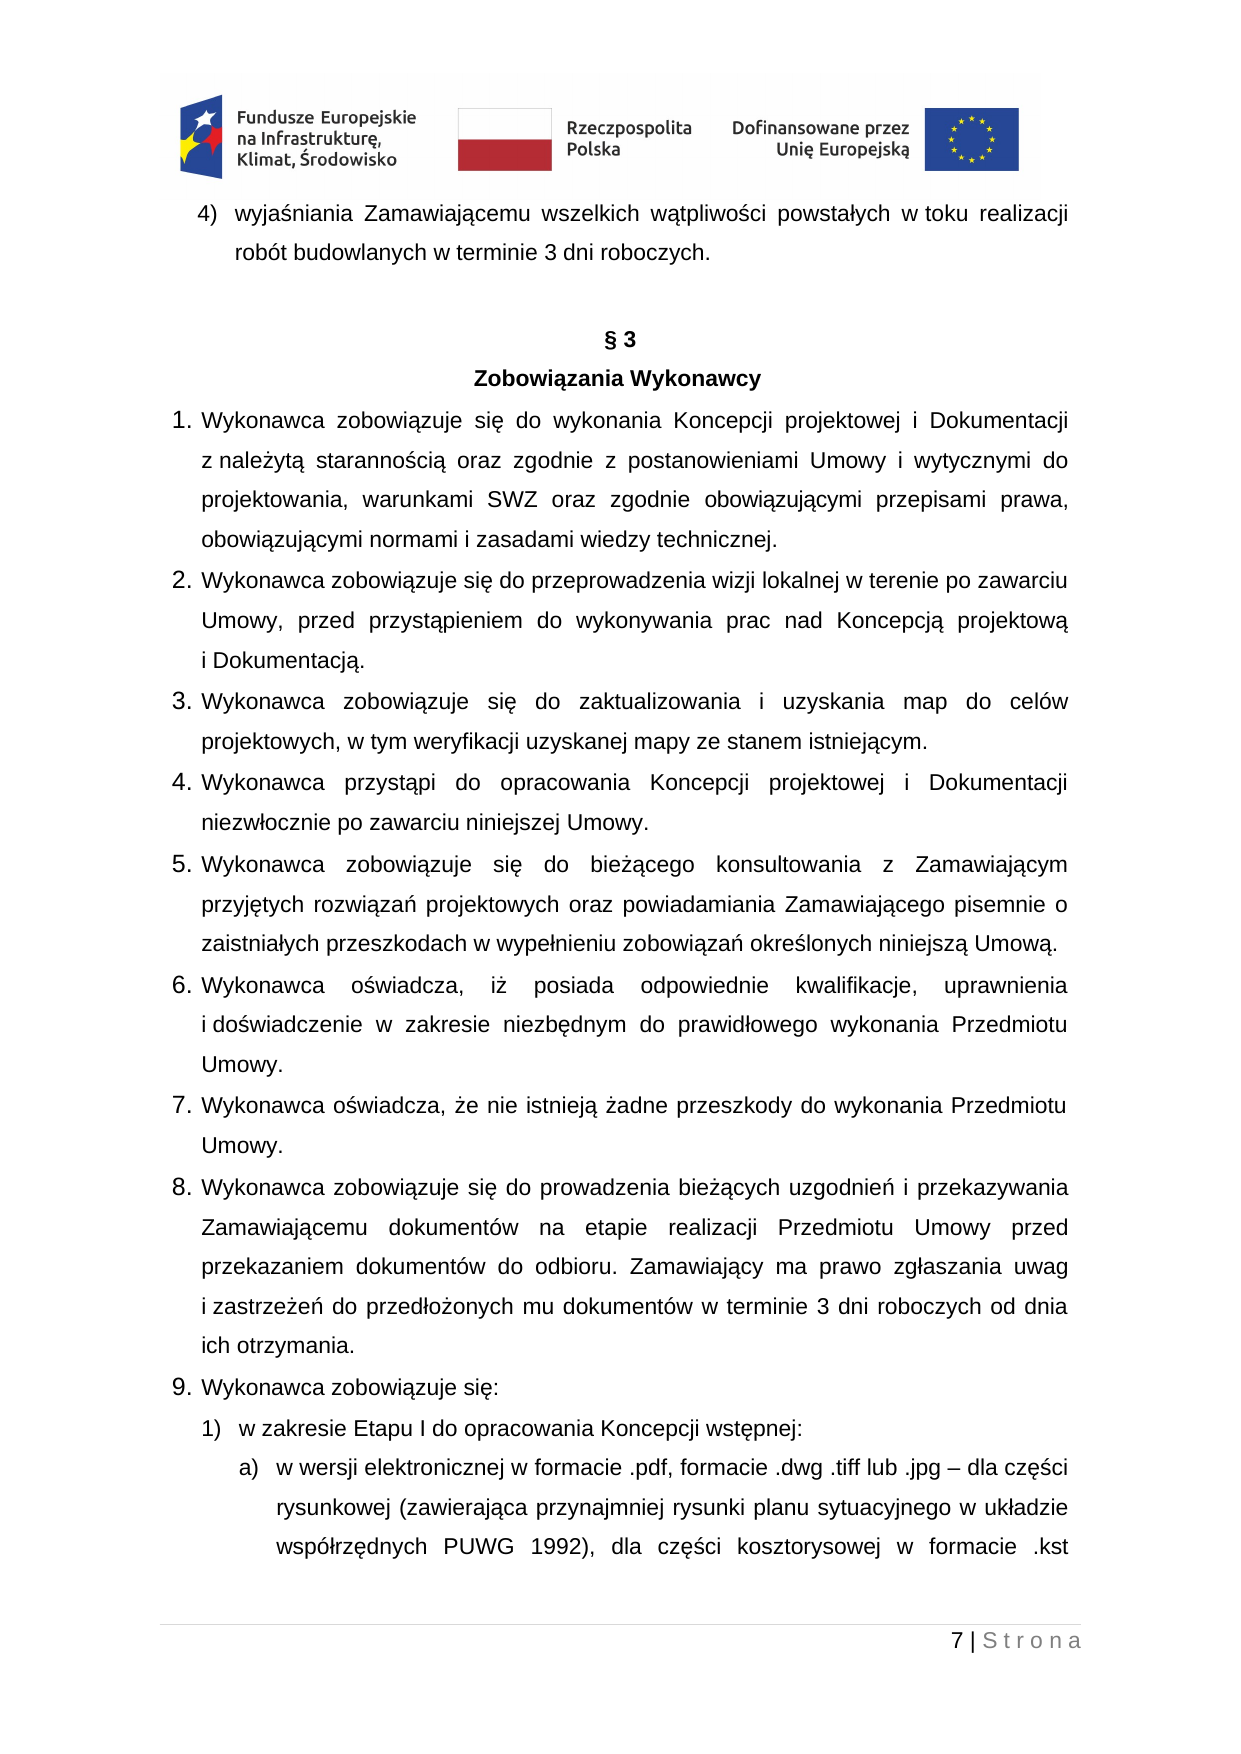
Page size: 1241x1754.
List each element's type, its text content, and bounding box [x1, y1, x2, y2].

list Wykonawca zobowiązuje się: [172, 1372, 1069, 1400]
text Zobowiązania Wykonawcy [159, 365, 1075, 392]
list Wykonawca zobowiązuje się do bieżącego konsultowania z Zamawiającym przyjętych rozwiązań projektowych oraz powiadamiania Zamawiającego pisemnie o zaistniałych przeszkodach w wypełnieniu zobowiązań określonych niniejszą Umową. [172, 849, 1068, 956]
picture [159, 73, 1041, 200]
list Wykonawca oświadcza, że nie istnieją żadne przeszkody do wykonania Przedmiotu Umowy. [172, 1090, 1068, 1159]
list Wykonawca zobowiązuje się do prowadzenia bieżących uzgodnień i przekazywania Zamawiającemu dokumentów na etapie realizacji Przedmiotu Umowy przed przekazaniem dokumentów do odbioru. Zamawiający ma prawo zgłaszania uwag i zastrzeżeń do przedłożonych mu dokumentów w terminie 3 dni roboczych od dnia ich otrzymania. [172, 1172, 1069, 1358]
list Wykonawca zobowiązuje się do przeprowadzenia wizji lokalnej w terenie po zawarciu Umowy, przed przystąpieniem do wykonywania prac nad Koncepcją projektową i Dokumentacją. [172, 565, 1069, 673]
list Wykonawca oświadcza, iż posiada odpowiednie kwalifikacje, uprawnienia i doświadczenie w zakresie niezbędnym do prawidłowego wykonania Przedmiotu Umowy. [172, 969, 1068, 1077]
list Wykonawca zobowiązuje się do wykonania Koncepcji projektowej i Dokumentacji z należytą starannością oraz zgodnie z postanowieniami Umowy i wytycznymi do projektowania, warunkami SWZ oraz zgodnie obowiązującymi przepisami prawa, obowiązującymi normami i zasadami wiedzy technicznej. [172, 405, 1069, 552]
list w zakresie Etapu I do opracowania Koncepcji wstępnej: [201, 1415, 1069, 1441]
subtitle § 3 [159, 326, 1081, 352]
list Wykonawca przystąpi do opracowania Koncepcji projektowej i Dokumentacji niezwłocznie po zawarciu niniejszej Umowy. [172, 767, 1068, 836]
list Wykonawca zobowiązuje się do zaktualizowania i uzyskania map do celów projektowych, w tym weryfikacji uzyskanej mapy ze stanem istniejącym. [172, 686, 1069, 754]
list wyjaśniania Zamawiającemu wszelkich wątpliwości powstałych w toku realizacji robót budowlanych w terminie 3 dni roboczych. [197, 200, 1068, 266]
